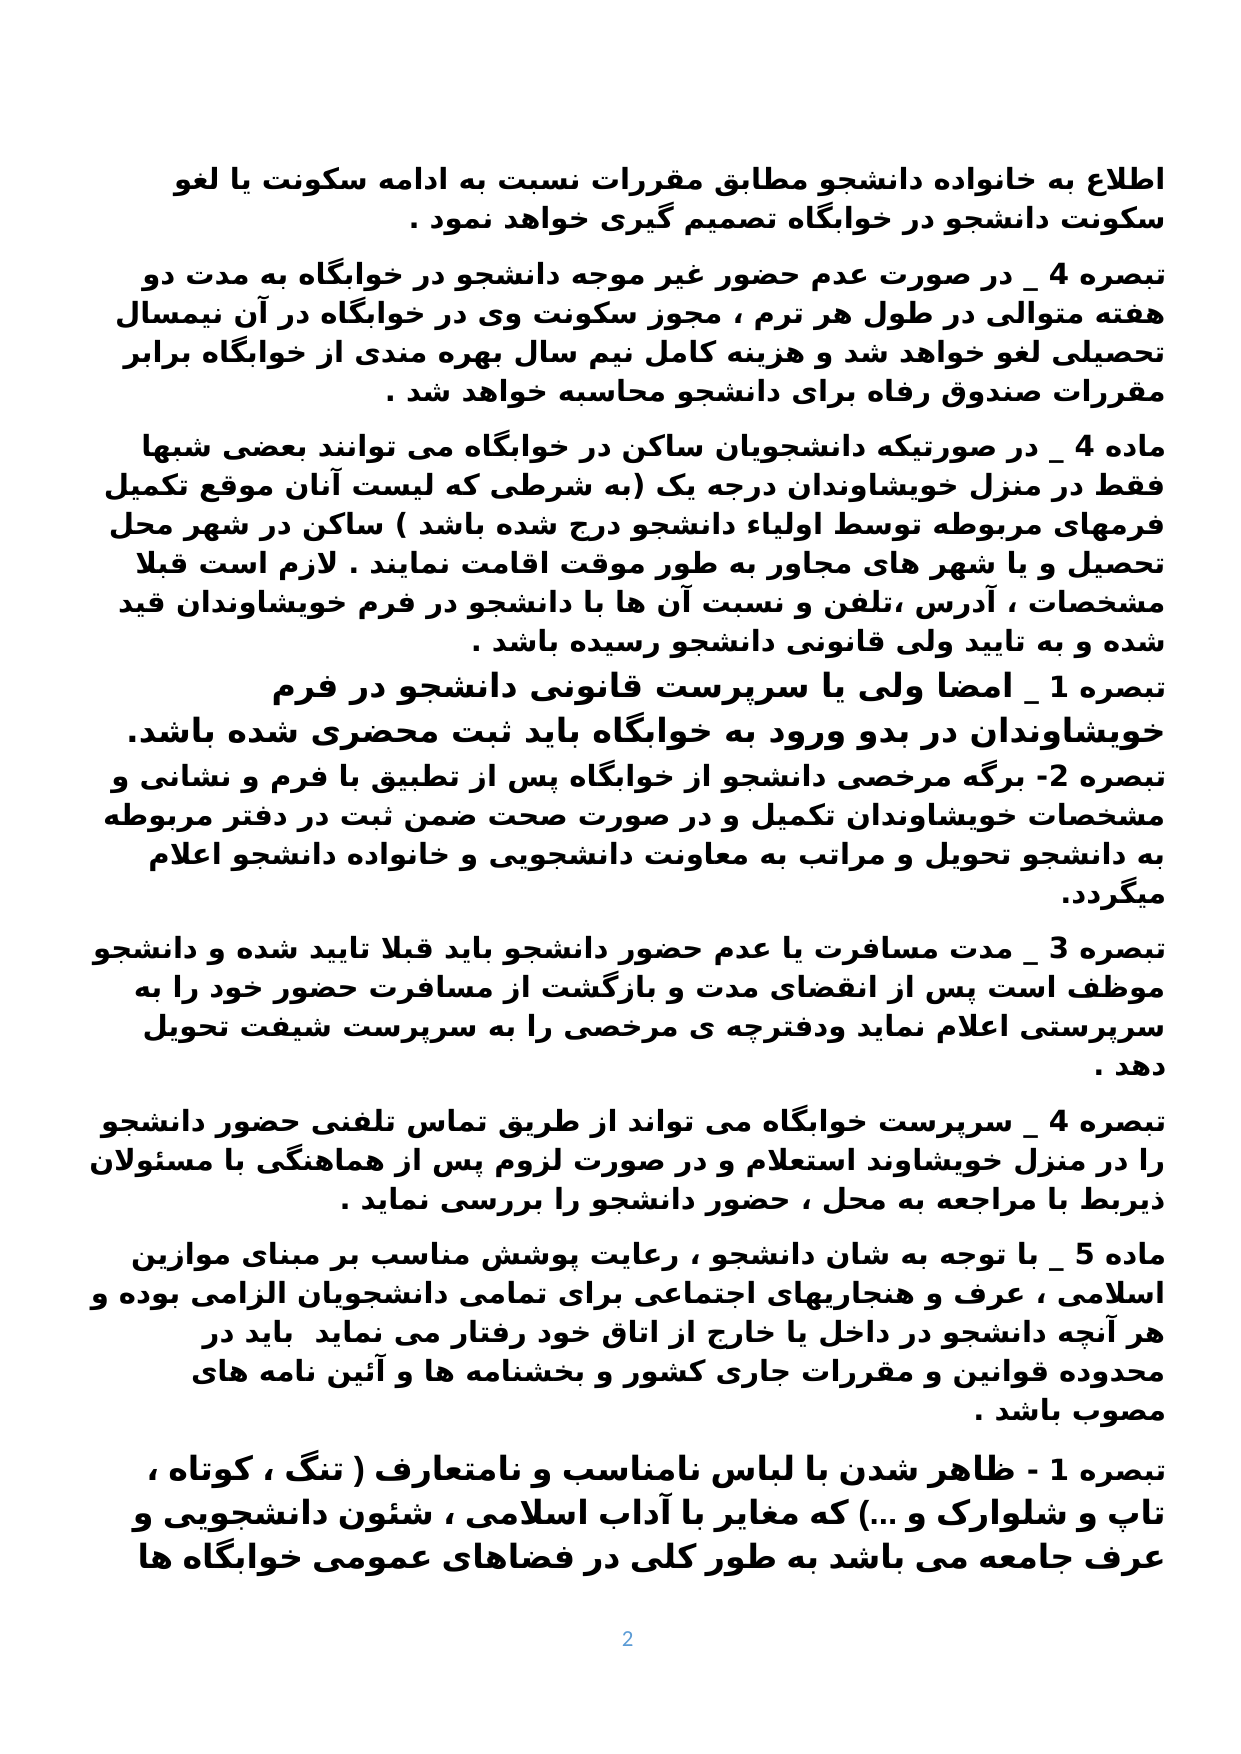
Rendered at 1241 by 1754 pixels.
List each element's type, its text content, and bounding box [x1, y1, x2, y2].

text تبصره 4 _ در صورت عدم حضور غیر موجه دانشجو در خوابگاه به مدت دو هفته متوالی در طول هر ترم ، مجوز سکونت وی در خوابگاه در آن نیمسال تحصیلی لغو خواهد شد و هزینه کامل نیم سال بهره مندی از خوابگاه برابر مقررات صندوق رفاه برای دانشجو محاسبه خواهد شد . [89, 257, 1166, 408]
text تبصره 1 _ امضا ولی یا سرپرست قانونی دانشجو در فرم خویشاوندان در بدو ورود به خوابگاه باید ثبت محضری شده باشد. [89, 667, 1166, 750]
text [89, 162, 1166, 235]
text تبصره 2- برگه مرخصی دانشجو از خوابگاه پس از تطبیق با فرم و نشانی و مشخصات خویشاوندان تکمیل و در صورت صحت ضمن ثبت در دفتر مربوطه به دانشجو تحویل و مراتب به معاونت دانشجویی و خانواده دانشجو اعلام میگردد. [89, 759, 1166, 910]
text تبصره 3 _ مدت مسافرت یا عدم حضور دانشجو باید قبلا تایید شده و دانشجو موظف است پس از انقضای مدت و بازگشت از مسافرت حضور خود را به سرپرستی اعلام نماید ودفترچه ی مرخصی را به سرپرست شیفت تحویل دهد . [89, 932, 1166, 1082]
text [89, 1449, 1166, 1576]
text ماده 5 _ با توجه به شان دانشجو ، رعایت پوشش مناسب بر مبنای موازین اسلامی ، عرف و هنجاریهای اجتماعی برای تمامی دانشجویان الزامی بوده و هر آنچه دانشجو در داخل یا خارج از اتاق خود رفتار می نماید باید در محدوده قوانین و مقررات جاری کشور و بخشنامه ها و آئین نامه های مصوب باشد . [89, 1238, 1166, 1427]
text تبصره 4 _ سرپرست خوابگاه می تواند از طریق تماس تلفنی حضور دانشجو را در منزل خویشاوند استعلام و در صورت لزوم پس از هماهنگی با مسئولان ذیربط با مراجعه به محل ، حضور دانشجو را بررسی نماید . [89, 1104, 1166, 1216]
text ماده 4 _ در صورتیکه دانشجویان ساکن در خوابگاه می توانند بعضی شبها فقط در منزل خویشاوندان درجه یک (به شرطی که لیست آنان موقع تکمیل فرمهای مربوطه توسط اولیاء دانشجو درج شده باشد ) ساکن در شهر محل تحصیل و یا شهر های مجاور به طور موقت اقامت نمایند . لازم است قبلا مشخصات ، آدرس ،تلفن و نسبت آن ها با دانشجو در فرم خویشاوندان قید شده و به تایید ولی قانونی دانشجو رسیده باشد . [89, 429, 1166, 658]
